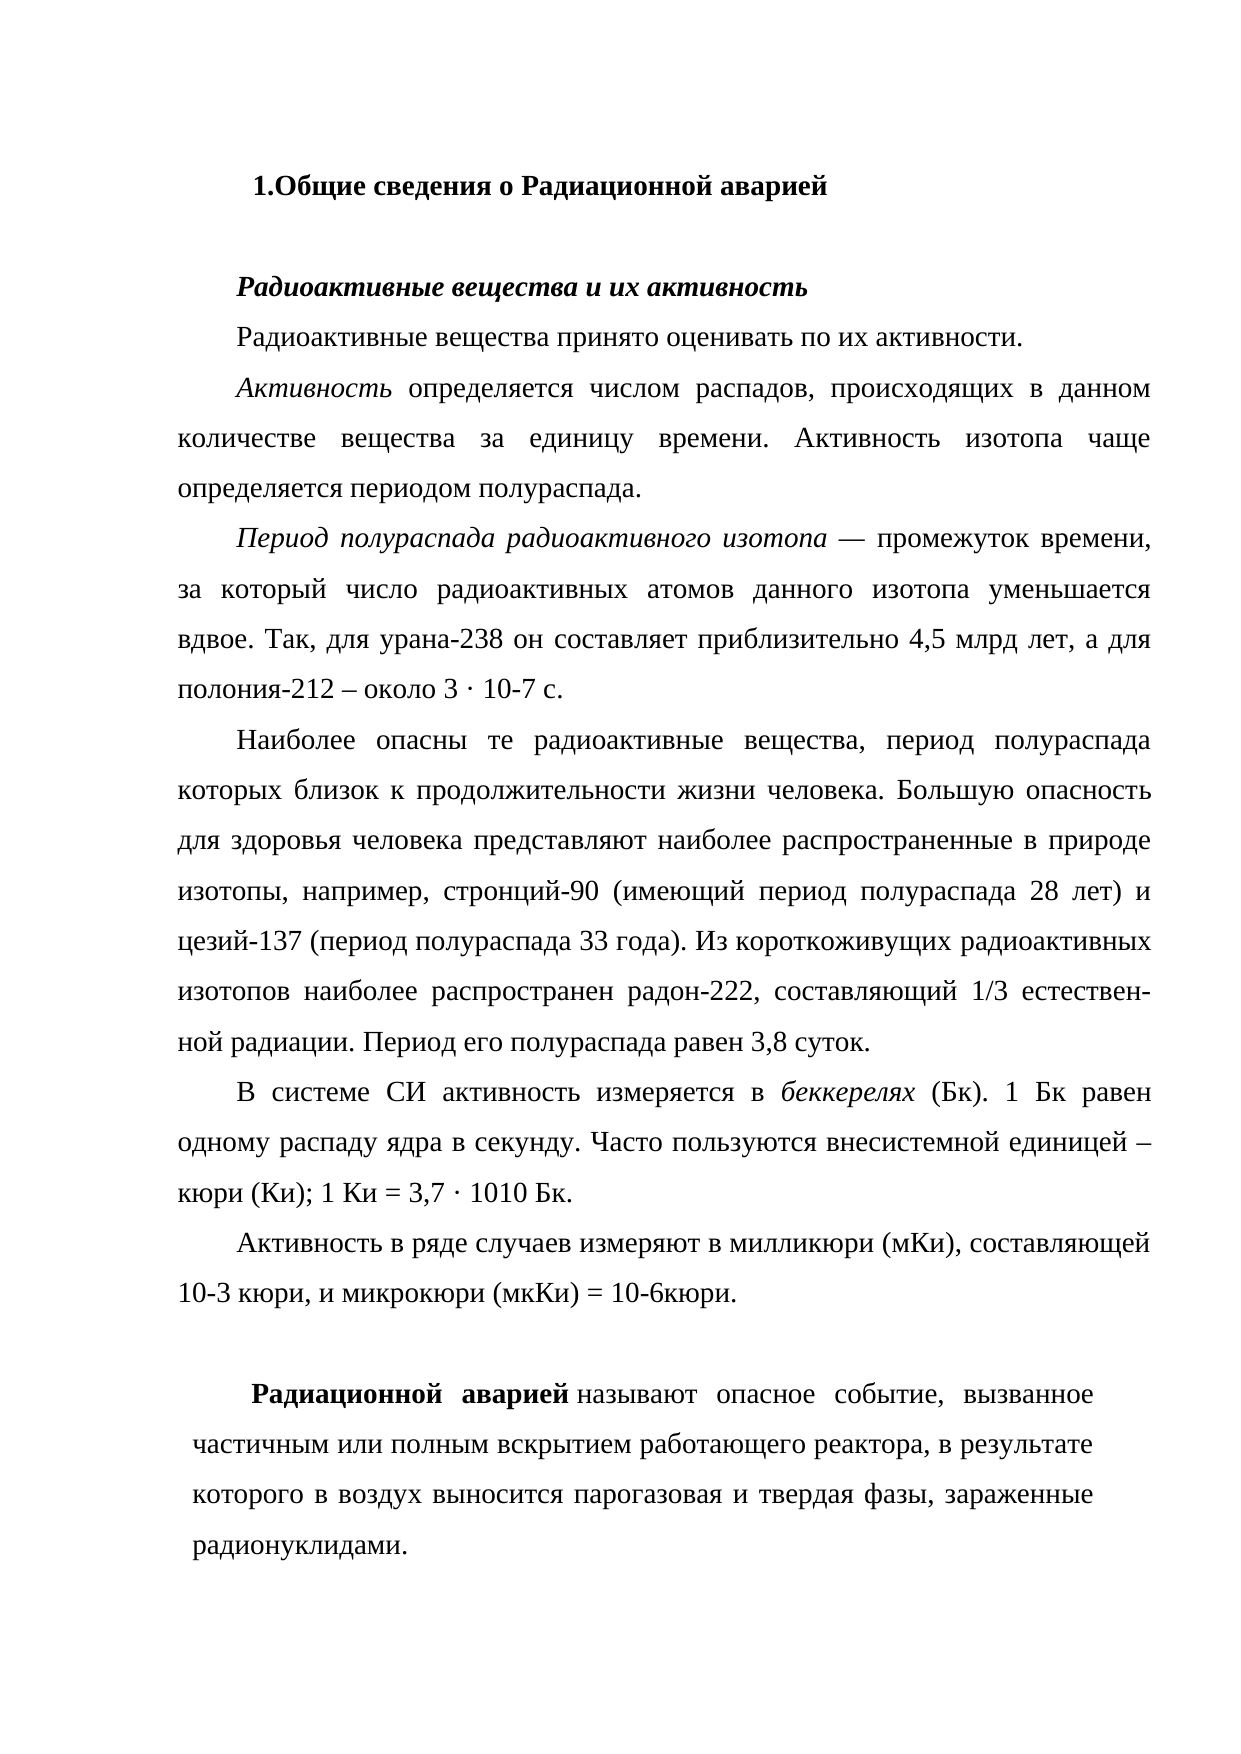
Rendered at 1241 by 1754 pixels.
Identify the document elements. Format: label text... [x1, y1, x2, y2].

text Период полураспада радиоактивного изотопа — промежуток времени, за который число радиоактивных атомов данного изотопа уменьшается вдвое. Так, для урана-238 он составляет приблизительно 4,5 млрд лет, а для полония-212 – около 3 · 10-7 с. [177, 521, 1152, 705]
text В системе СИ активность измеряется в беккерелях (Бк). 1 Бк равен одному распаду ядра в секунду. Часто пользуются внесистемной единицей – кюри (Ки); 1 Ки = 3,7 · 1010 Бк. [177, 1074, 1152, 1208]
text Радиоактивные вещества принято оценивать по их активности. [177, 319, 1152, 353]
text Радиоактивные вещества и их активность [177, 269, 1152, 303]
text Активность определяется числом распадов, происходящих в данном количестве вещества за единицу времени. Активность изотопа чаще определяется периодом полураспада. [177, 370, 1152, 504]
text Наиболее опасны те радиоактивные вещества, период полураспада которых близок к продолжительности жизни человека. Большую опасность для здоровья человека представляют наиболее распространенные в природе изотопы, например, стронций-90 (имеющий период полураспада 28 лет) и цезий-137 (период полураспада 33 года). Из короткоживущих радиоактивных изотопов наиболее распространен радон-222, составляющий 1/3 естествен- ной радиации. Период его полураспада равен 3,8 суток. [177, 722, 1152, 1057]
text 1.Общие сведения о Радиационной аварией [252, 168, 1152, 202]
text Радиационной аварией называют опасное событие, вызванное частичным или полным вскрытием работающего реактора, в результате которого в воздух выносится парогазовая и твердая фазы, зараженные радионуклидами. [192, 1376, 1094, 1560]
text Активность в ряде случаев измеряют в милликюри (мКи), составляющей 10-3 кюри, и микрокюри (мкКи) = 10-6кюри. [177, 1225, 1152, 1309]
